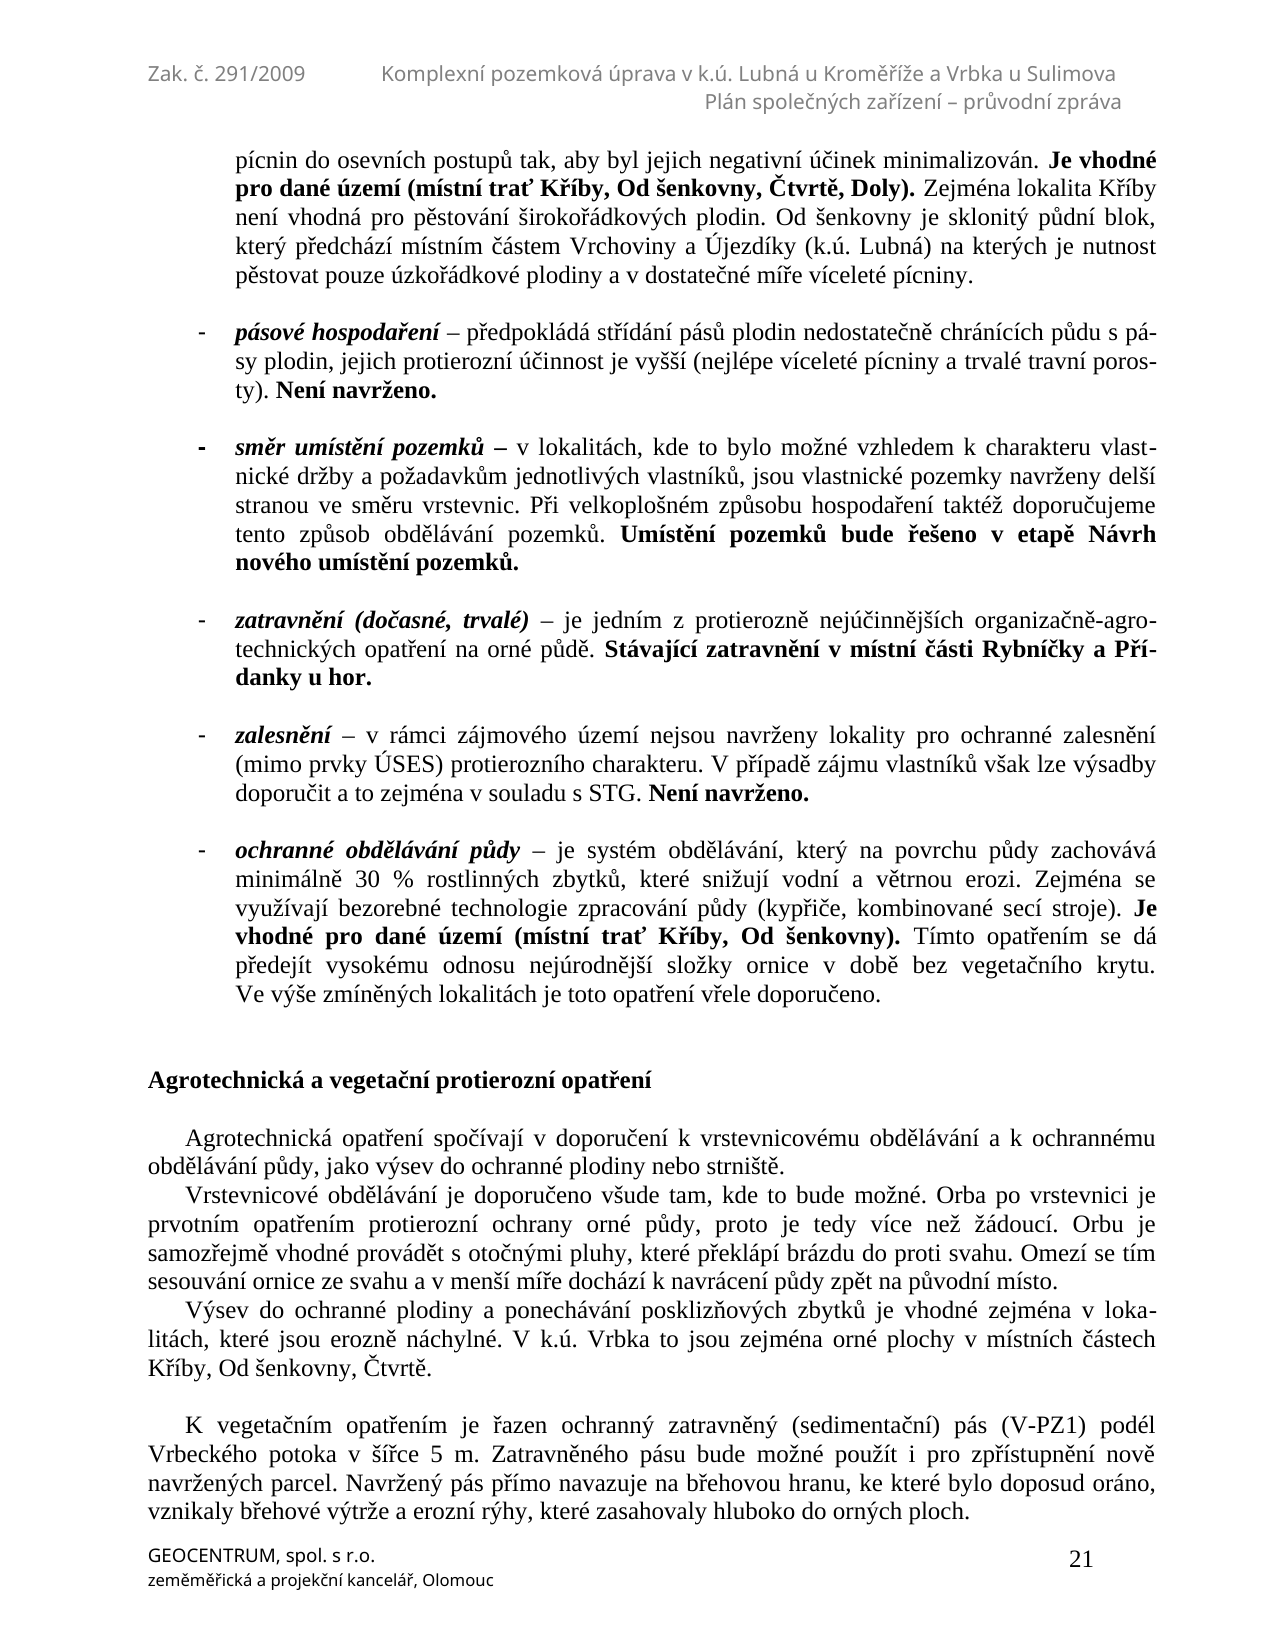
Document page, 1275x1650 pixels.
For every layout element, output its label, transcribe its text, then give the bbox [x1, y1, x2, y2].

list zatravnění (dočasné, trvalé) – je jedním z protierozně nejúčinnějších organizačně-agrotechnických opatření na orné půdě. Stávající zatravnění v místní části Rybníčky a Přídanky u hor. [198, 605, 1157, 691]
list ochranné obdělávání půdy – je systém obdělávání, který na povrchu půdy zachovává minimálně 30 % rostlinných zbytků, které snižují vodní a větrnou erozi. Zejména se využívají bezorebné technologie zpracování půdy (kypřiče, kombinované secí stroje). Je vhodné pro dané území (místní trať Kříby, Od šenkovny). Tímto opatřením se dá předejít vysokému odnosu nejúrodnější složky ornice v době bez vegetačního krytu. Ve výše zmíněných lokalitách je toto opatření vřele doporučeno. [198, 835, 1157, 1008]
text Vrstevnicové obdělávání je doporučeno všude tam, kde to bude možné. Orba po vrstevnici je prvotním opatřením protierozní ochrany orné půdy, proto je tedy více než žádoucí. Orbu je samozřejmě vhodné provádět s otočnými pluhy, které překlápí brázdu do proti svahu. Omezí se tím sesouvání ornice ze svahu a v menší míře dochází k navrácení půdy zpět na původní místo. [148, 1180, 1157, 1295]
text K vegetačním opatřením je řazen ochranný zatravněný (sedimentační) pás (V-PZ1) podél Vrbeckého potoka v šířce . Zatravněného pásu bude možné použít i pro zpřístupnění nově navržených parcel. Navržený pás přímo navazuje na břehovou hranu, ke které bylo doposud oráno, vznikaly břehové výtrže a erozní rýhy, které zasahovaly hluboko do orných ploch. [148, 1410, 1157, 1525]
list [198, 145, 1157, 288]
text Výsev do ochranné plodiny a ponechávání posklizňových zbytků je vhodné zejména v lokalitách, které jsou erozně náchylné. V k.ú. Vrbka to jsou zejména orné plochy v místních částech Kříby, Od šenkovny, Čtvrtě. [148, 1295, 1157, 1381]
list pásové hospodaření – předpokládá střídání pásů plodin nedostatečně chránících půdu s pásy plodin, jejich protierozní účinnost je vyšší (nejlépe víceleté pícniny a trvalé travní porosty). Není navrženo. [198, 317, 1157, 403]
list zalesnění – v rámci zájmového území nejsou navrženy lokality pro ochranné zalesnění (mimo prvky ÚSES) protierozního charakteru. V případě zájmu vlastníků však lze výsadby doporučit a to zejména v souladu s STG. Není navrženo. [198, 720, 1157, 806]
list směr umístění pozemků – v lokalitách, kde to bylo možné vzhledem k charakteru vlastnické držby a požadavkům jednotlivých vlastníků, jsou vlastnické pozemky navrženy delší stranou ve směru vrstevnic. Při velkoplošném způsobu hospodaření taktéž doporučujeme tento způsob obdělávání pozemků. Umístění pozemků bude řešeno v etapě Návrh nového umístění pozemků. [198, 432, 1157, 576]
text Agrotechnická a vegetační protierozní opatření [148, 1065, 1157, 1094]
text Agrotechnická opatření spočívají v doporučení k vrstevnicovému obdělávání a k ochrannému obdělávání půdy, jako výsev do ochranné plodiny nebo strniště. [148, 1123, 1157, 1180]
